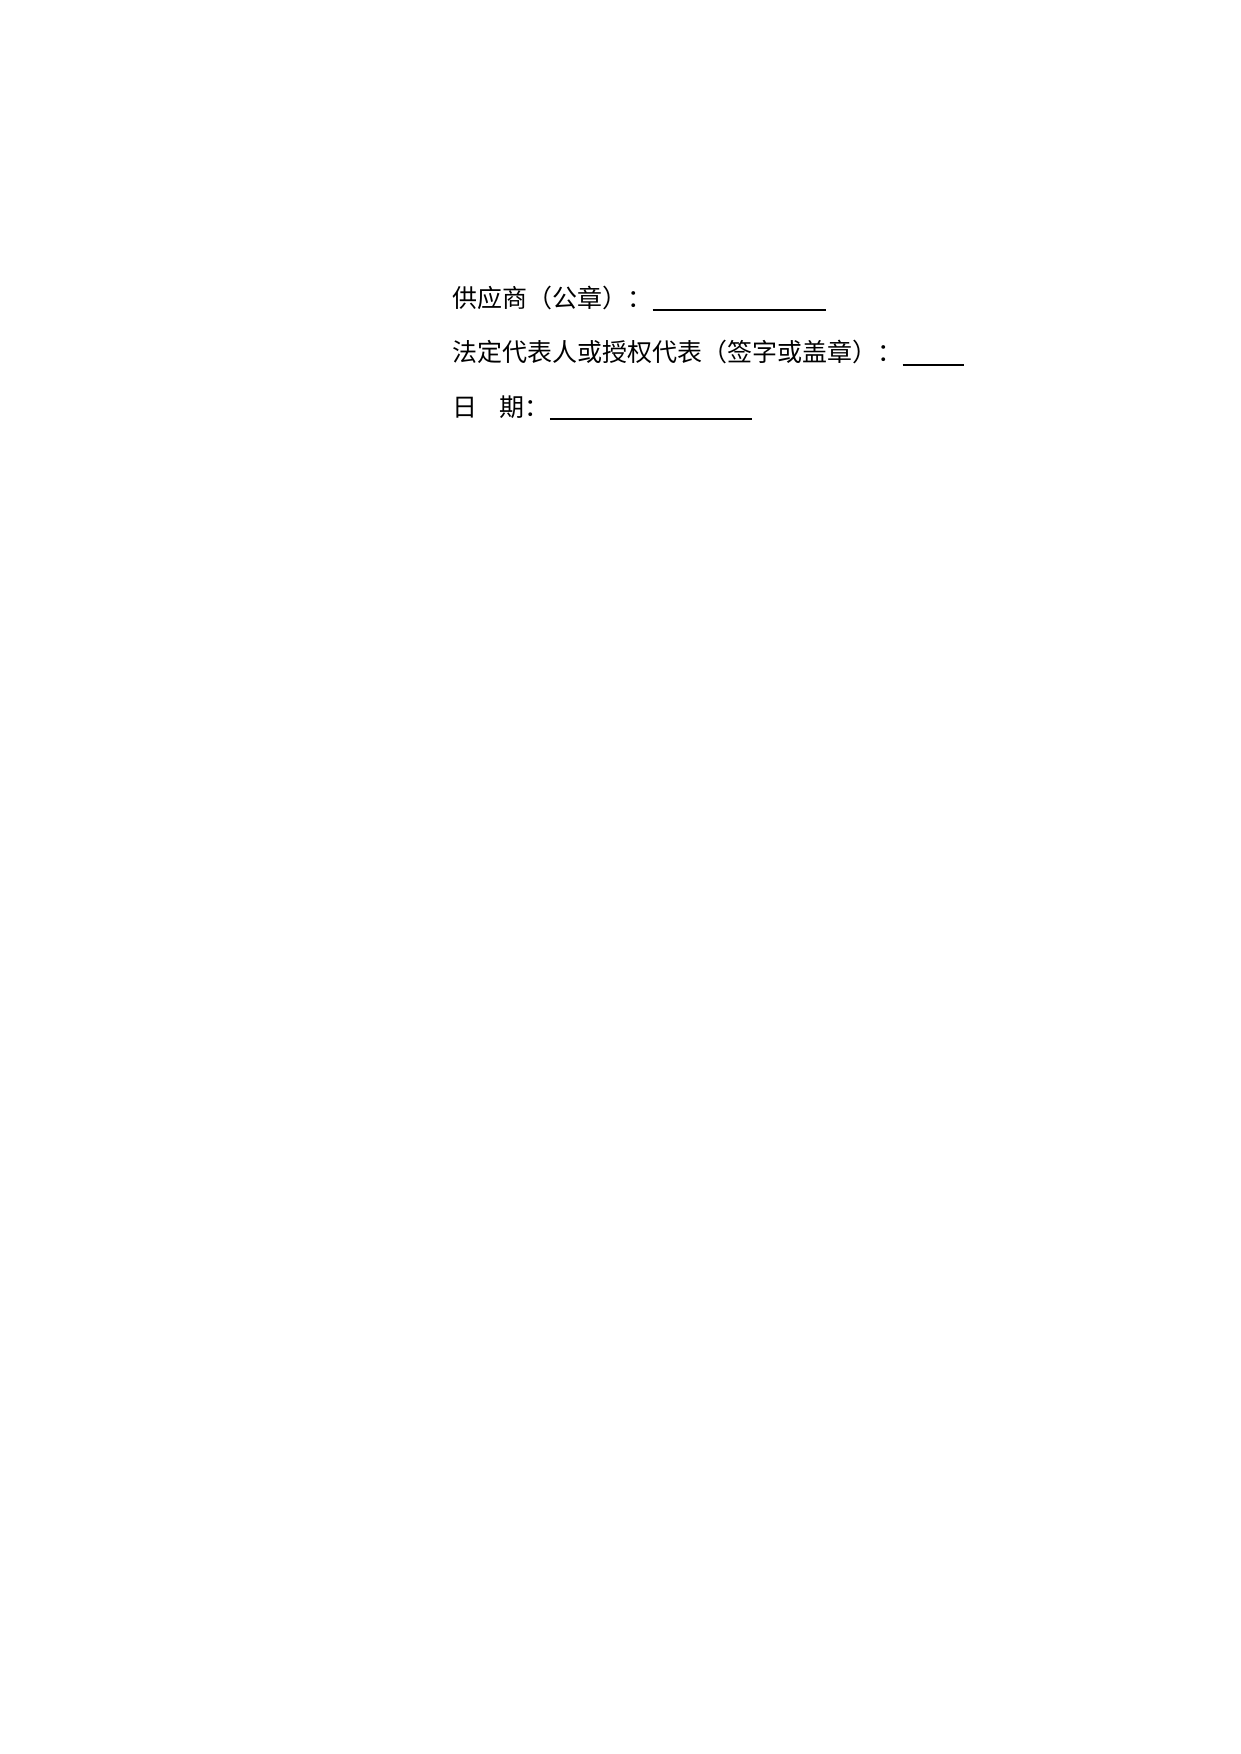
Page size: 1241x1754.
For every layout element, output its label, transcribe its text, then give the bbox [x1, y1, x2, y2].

text 供应商（公章）： [152, 278, 1088, 315]
text 法定代表人或授权代表（签字或盖章）： [152, 333, 1088, 369]
text 日 期： [152, 387, 1088, 423]
